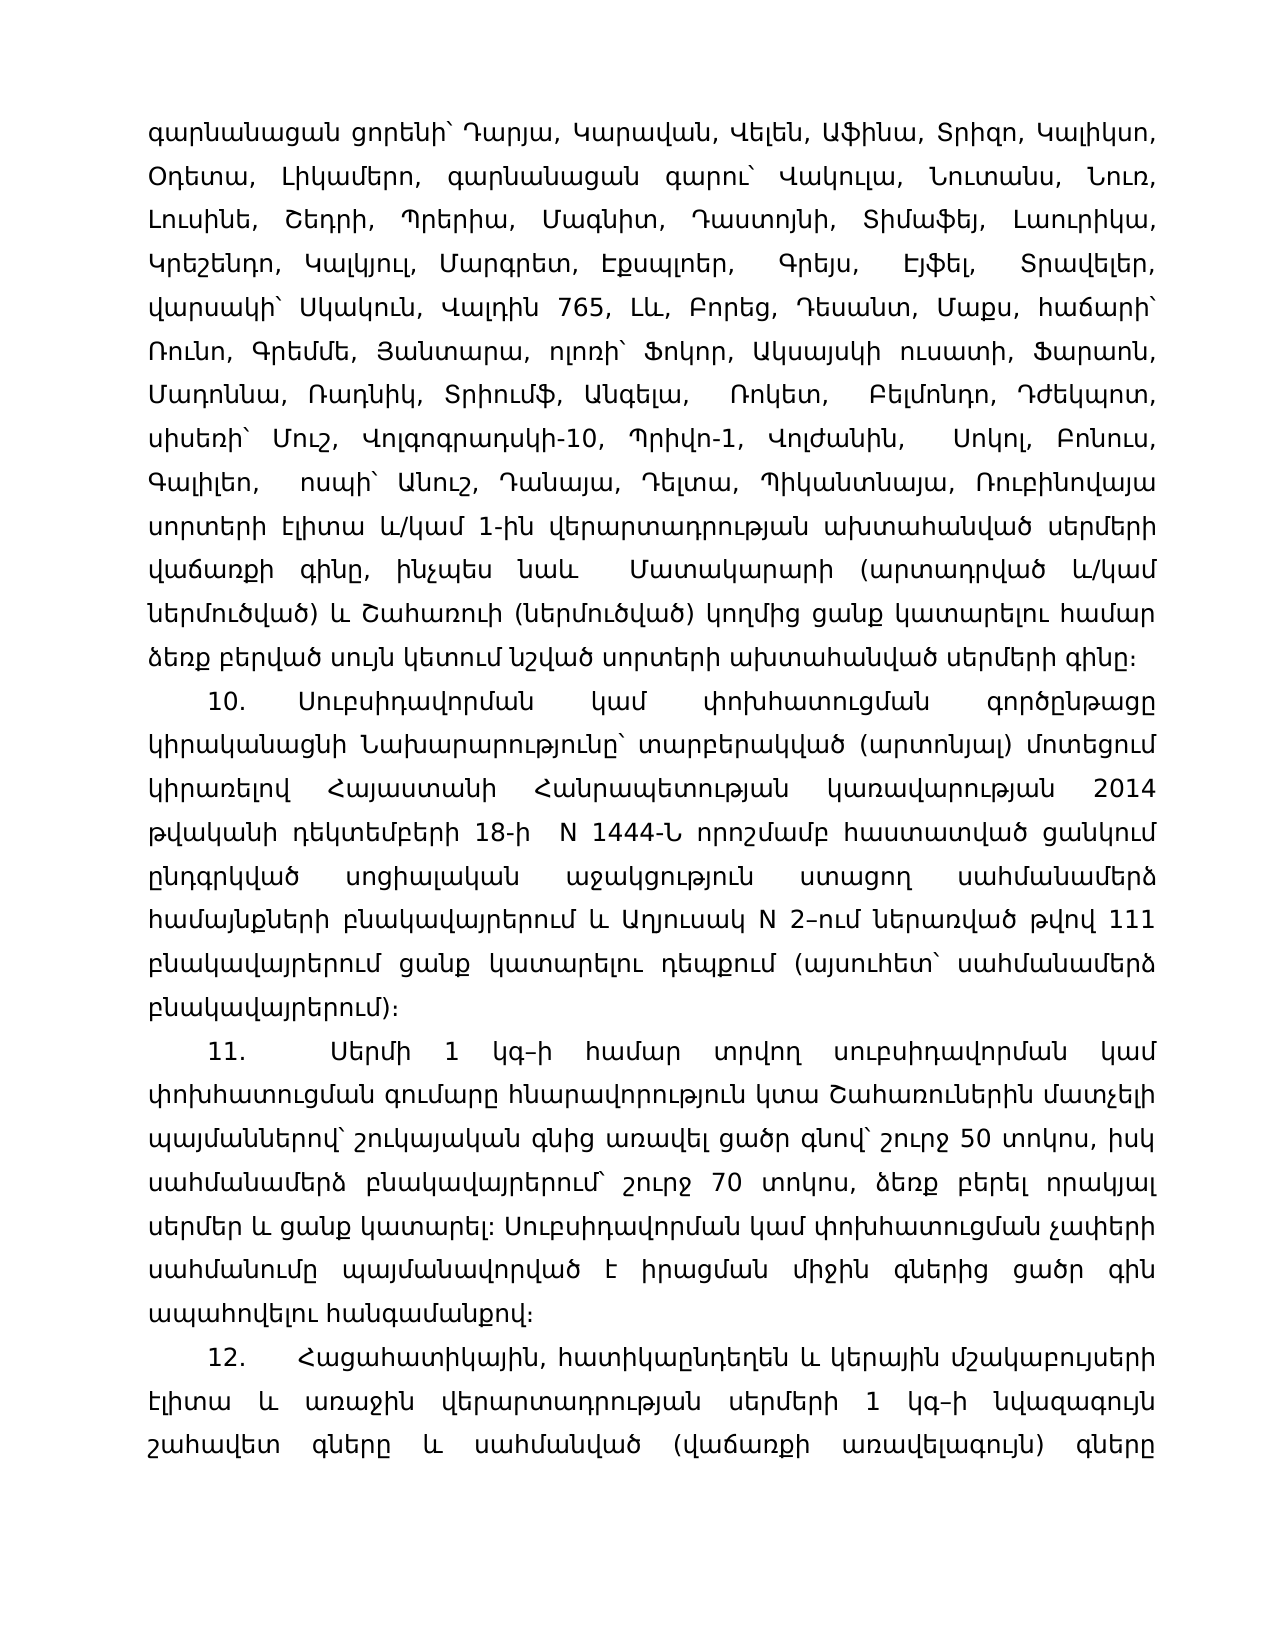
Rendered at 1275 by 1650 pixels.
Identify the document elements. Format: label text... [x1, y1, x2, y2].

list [148, 118, 1157, 672]
list Սուբսիդավորման կամ փոխհատուցման գործընթացը կիրականացնի Նախարարությունը՝ տարբերակված (արտոնյալ) մոտեցում կիրառելով Հայաստանի Հանրապետության կառավարության 2014 թվականի դեկտեմբերի 18-ի N 1444-Ն որոշմամբ հաստատված ցանկում ընդգրկված սոցիալական աջակցություն ստացող սահմանամերձ համայնքների բնակավայրերում և Աղյուսակ N 2–ում ներառված թվով 111 բնակավայրերում ցանք կատարելու դեպքում (այսուհետ՝ սահմանամերձ բնակավայրերում)։ [148, 687, 1157, 1022]
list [148, 1343, 1157, 1460]
list Սերմի 1 կգ–ի համար տրվող սուբսիդավորման կամ փոխհատուցման գումարը հնարավորություն կտա Շահառուներին մատչելի պայմաններով՝ շուկայական գնից առավել ցածր գնով՝ շուրջ 50 տոկոս, իսկ սահմանամերձ բնակավայրերում՝ շուրջ 70 տոկոս, ձեռք բերել որակյալ սերմեր և ցանք կատարել: Սուբսիդավորման կամ փոխհատուցման չափերի սահմանումը պայմանավորված է իրացման միջին գներից ցածր գին ապահովելու հանգամանքով։ [148, 1037, 1157, 1328]
